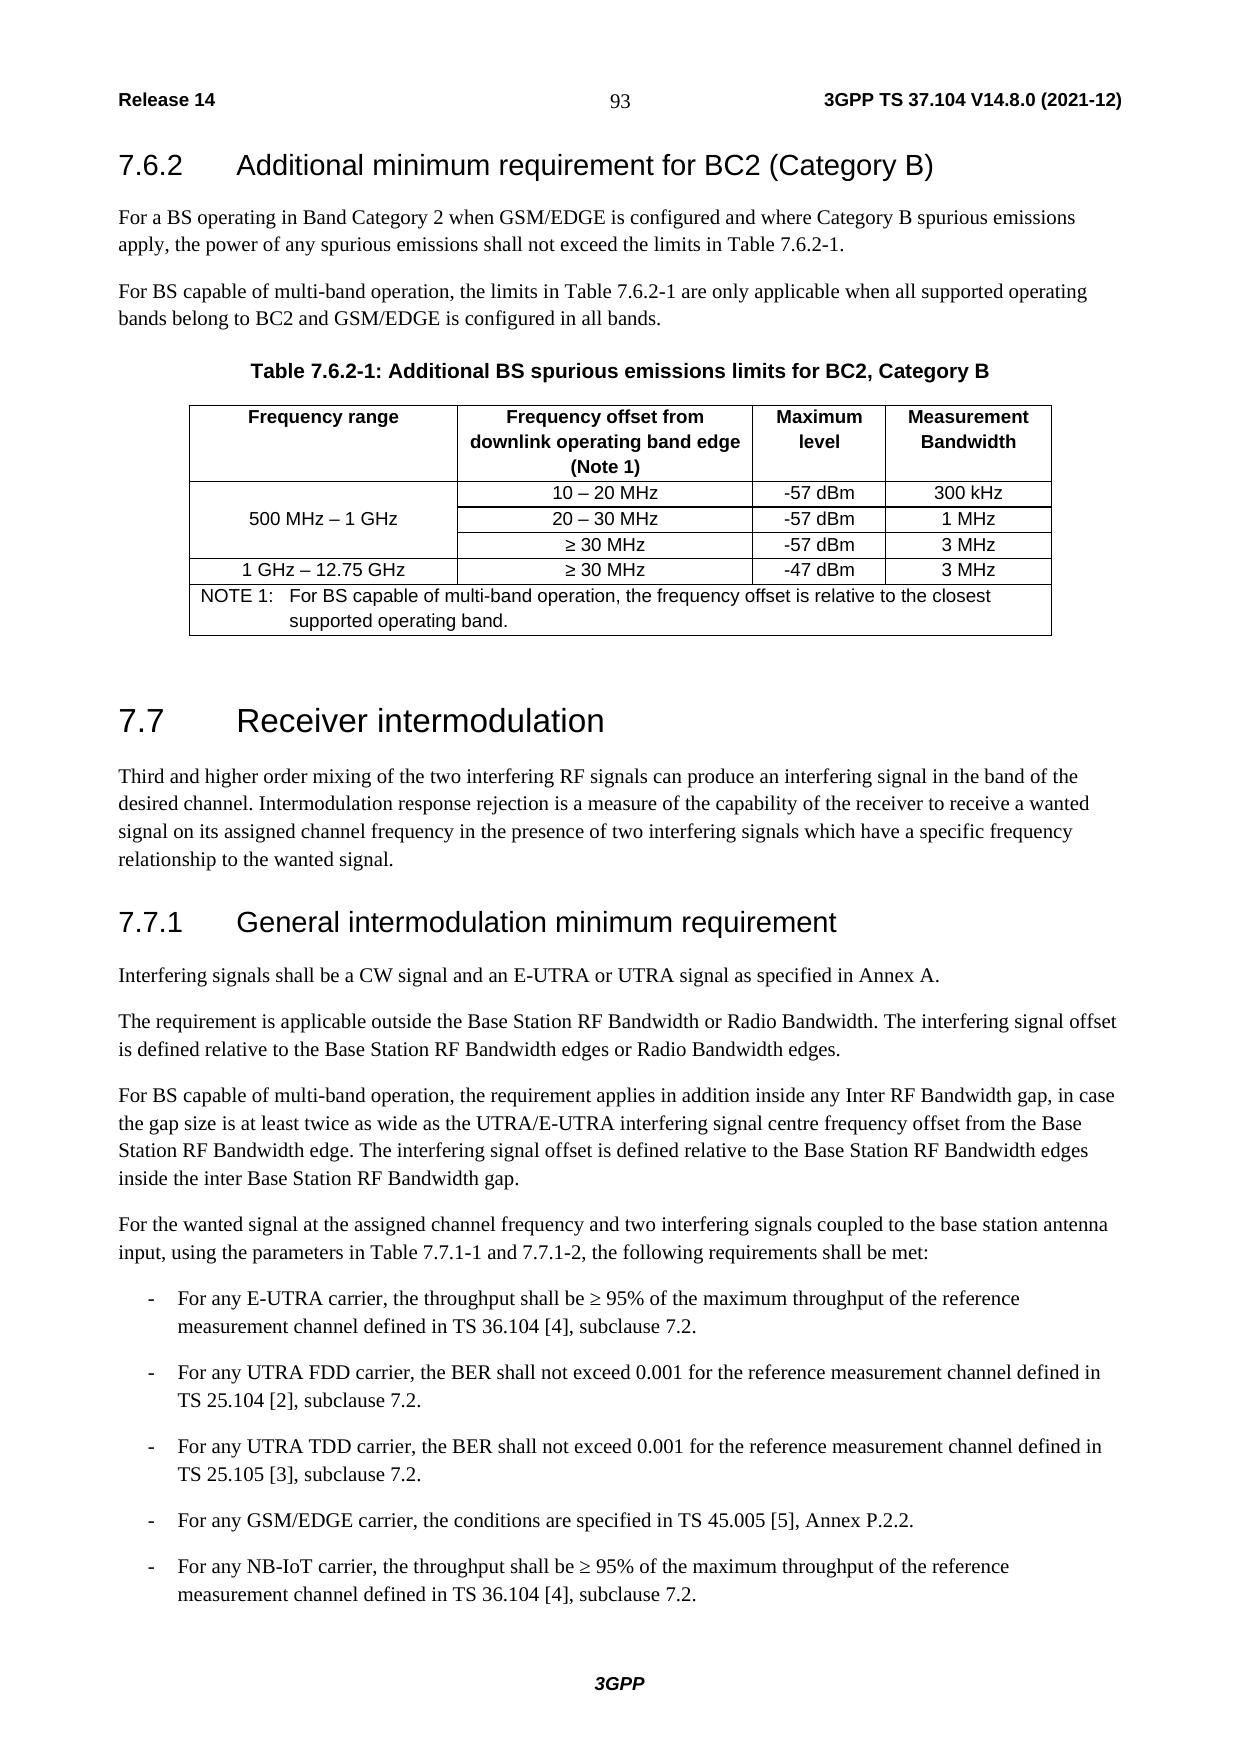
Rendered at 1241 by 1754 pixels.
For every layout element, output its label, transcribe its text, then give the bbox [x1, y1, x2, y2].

text - For any UTRA FDD carrier, the BER shall not exceed 0.001 for the reference measurement channel defined in TS 25.104 [2], subclause 7.2. [148, 1360, 1122, 1412]
subtitle 7.6.2 Additional minimum requirement for BC2 (Category B) [118, 147, 1122, 181]
text Third and higher order mixing of the two interfering RF signals can produce an interfering signal in the band of the desired channel. Intermodulation response rejection is a measure of the capability of the receiver to receive a wanted signal on its assigned channel frequency in the presence of two interfering signals which have a specific frequency relationship to the wanted signal. [118, 764, 1122, 871]
text For BS capable of multi-band operation, the limits in Table 7.6.2-1 are only applicable when all supported operating bands belong to BC2 and GSM/EDGE is configured in all bands. [118, 279, 1122, 330]
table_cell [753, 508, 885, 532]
subtitle 7.7 Receiver intermodulation [118, 701, 1122, 739]
text - For any UTRA TDD carrier, the BER shall not exceed 0.001 for the reference measurement channel defined in TS 25.105 [3], subclause 7.2. [148, 1434, 1122, 1486]
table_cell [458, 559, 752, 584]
text Table 7.6.2-1: Additional BS spurious emissions limits for BC2, Category B [118, 359, 1122, 383]
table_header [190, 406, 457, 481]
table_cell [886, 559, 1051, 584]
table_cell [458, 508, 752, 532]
text The requirement is applicable outside the Base Station RF Bandwidth or Radio Bandwidth. The interfering signal offset is defined relative to the Base Station RF Bandwidth edges or Radio Bandwidth edges. [118, 1009, 1122, 1061]
text - For any NB-IoT carrier, the throughput shall be ≥ 95% of the maximum throughput of the reference measurement channel defined in TS 36.104 [4], subclause 7.2. [148, 1554, 1122, 1606]
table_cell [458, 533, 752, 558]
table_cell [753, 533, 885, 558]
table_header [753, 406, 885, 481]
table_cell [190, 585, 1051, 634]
subtitle 7.7.1 General intermodulation minimum requirement [118, 905, 1122, 939]
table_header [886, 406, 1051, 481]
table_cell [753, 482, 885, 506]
text - For any E-UTRA carrier, the throughput shall be ≥ 95% of the maximum throughput of the reference measurement channel defined in TS 36.104 [4], subclause 7.2. [148, 1286, 1122, 1338]
text Interfering signals shall be a CW signal and an E-UTRA or UTRA signal as specified in Annex A. [118, 963, 1122, 987]
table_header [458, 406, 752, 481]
text - For any GSM/EDGE carrier, the conditions are specified in TS 45.005 [5], Annex P.2.2. [148, 1508, 1122, 1532]
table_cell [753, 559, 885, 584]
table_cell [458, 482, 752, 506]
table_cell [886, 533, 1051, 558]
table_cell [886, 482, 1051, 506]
text For the wanted signal at the assigned channel frequency and two interfering signals coupled to the base station antenna input, using the parameters in Table 7.7.1-1 and 7.7.1-2, the following requirements shall be met: [118, 1212, 1122, 1264]
text For BS capable of multi-band operation, the requirement applies in addition inside any Inter RF Bandwidth gap, in case the gap size is at least twice as wide as the UTRA/E-UTRA interfering signal centre frequency offset from the Base Station RF Bandwidth edge. The interfering signal offset is defined relative to the Base Station RF Bandwidth edges inside the inter Base Station RF Bandwidth gap. [118, 1083, 1122, 1190]
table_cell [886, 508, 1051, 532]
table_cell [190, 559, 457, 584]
text For a BS operating in Band Category 2 when GSM/EDGE is configured and where Category B spurious emissions apply, the power of any spurious emissions shall not exceed the limits in Table 7.6.2-1. [118, 205, 1122, 256]
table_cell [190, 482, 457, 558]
